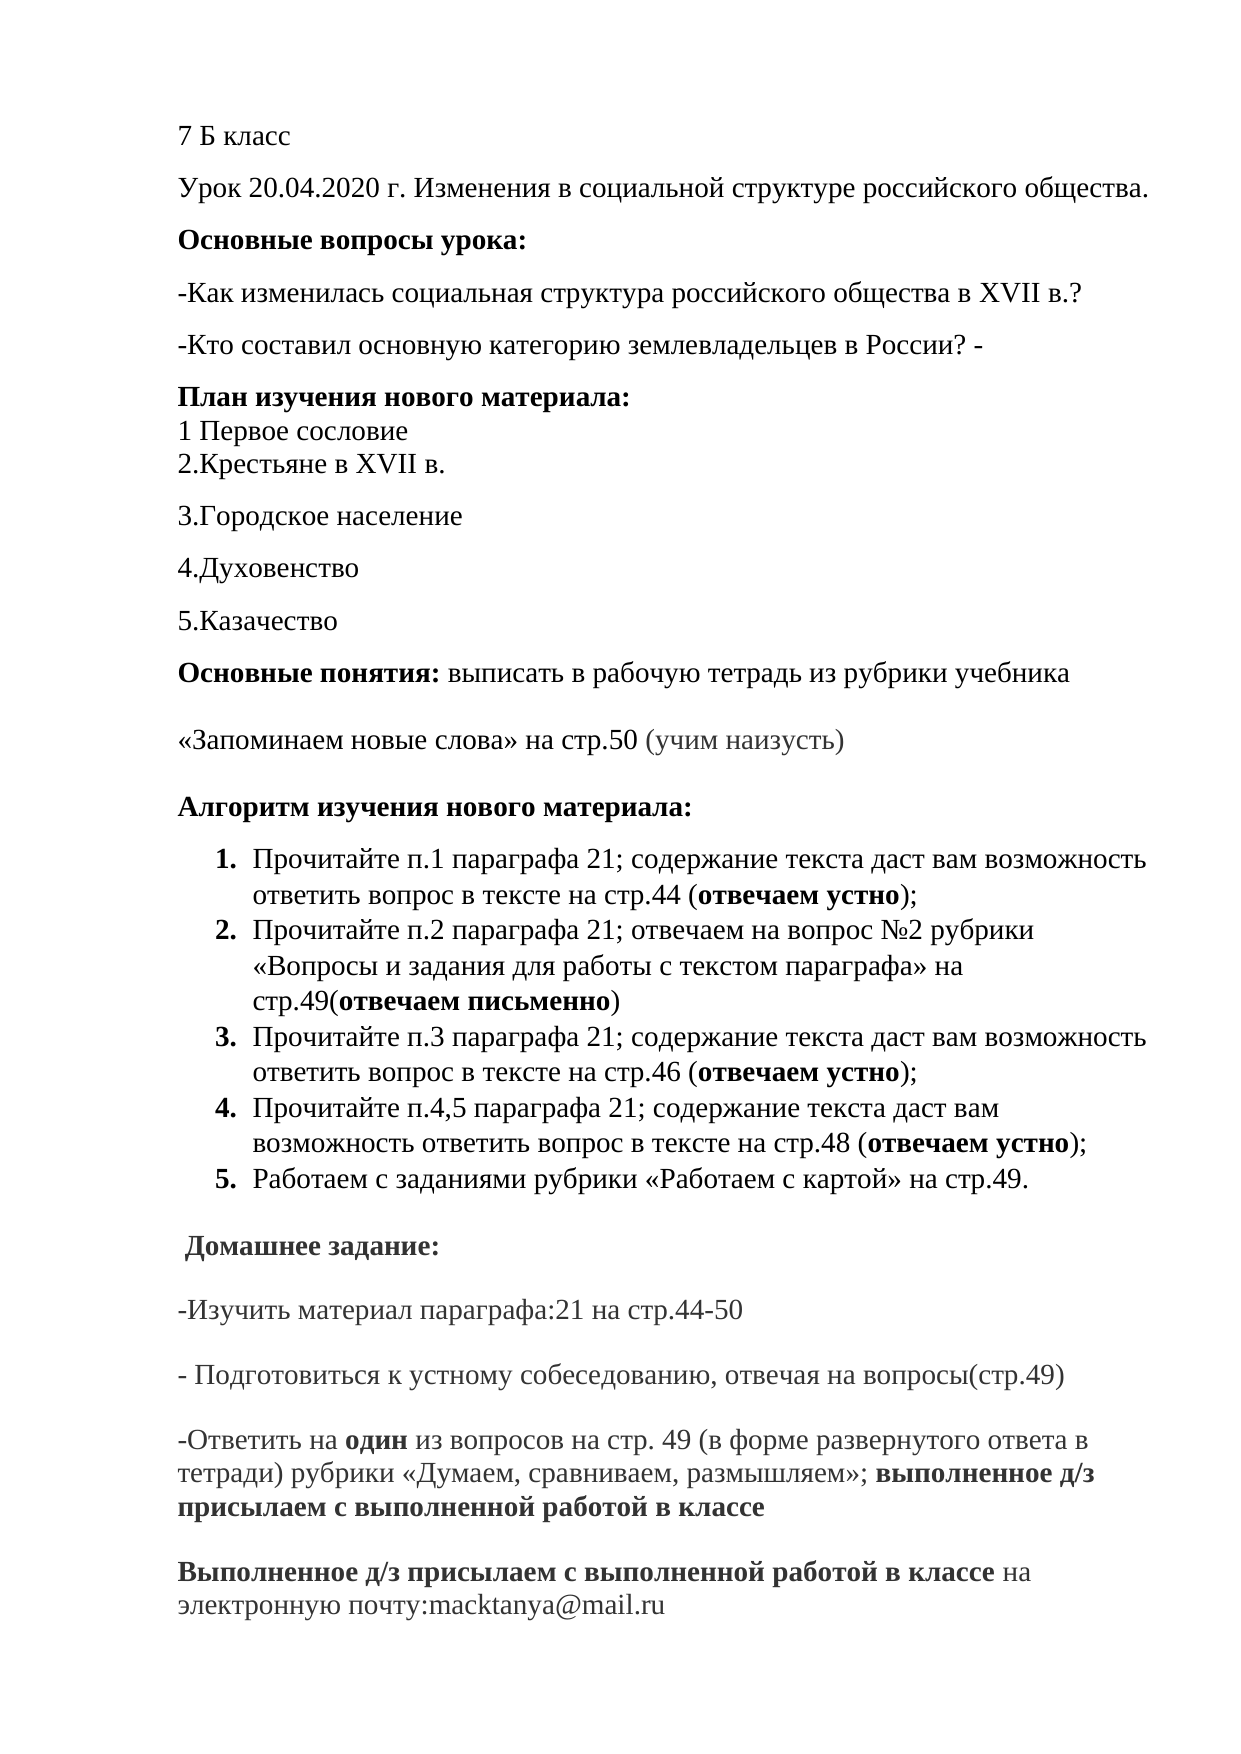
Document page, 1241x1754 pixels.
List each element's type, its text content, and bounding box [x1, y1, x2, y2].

text «Запоминаем новые слова» на стр.50 (учим наизусть) [177, 722, 1152, 756]
text - Подготовиться к устному собеседованию, отвечая на вопросы(стр.49) [177, 1357, 1152, 1391]
text 1 Первое сословие [177, 413, 1152, 446]
text 7 Б класс [177, 118, 1152, 152]
text -Кто составил основную категорию землевладельцев в России? - [177, 327, 1152, 360]
list Прочитайте п.2 параграфа 21; отвечаем на вопрос №2 рубрики «Вопросы и задания для работы с текстом параграфа» на стр.49(отвечаем письменно) [215, 912, 1152, 1017]
text 5.Казачество [177, 603, 1152, 636]
text Выполненное д/з присылаем с выполненной работой в классе на электронную почту:macktanya@mail.ru [177, 1554, 1152, 1621]
text 2.Крестьяне в XVII в. [177, 446, 1152, 480]
text Основные вопросы урока: [177, 222, 1152, 256]
text -Как изменилась социальная структура российского общества в XVII в.? [177, 275, 1152, 308]
text Алгоритм изучения нового материала: [177, 789, 1152, 823]
text Урок 20.04.2020 г. Изменения в социальной структуре российского общества. [177, 170, 1152, 204]
text Домашнее задание: [177, 1228, 1152, 1261]
list Прочитайте п.1 параграфа 21; содержание текста даст вам возможность ответить вопрос в тексте на стр.44 (отвечаем устно); [215, 841, 1152, 910]
text План изучения нового материала: [177, 379, 1152, 413]
text -Ответить на один из вопросов на стр. 49 (в форме развернутого ответа в тетради) рубрики «Думаем, сравниваем, размышляем»; выполненное д/з присылаем с выполненной работой в классе [177, 1422, 1152, 1523]
list Прочитайте п.4,5 параграфа 21; содержание текста даст вам возможность ответить вопрос в тексте на стр.48 (отвечаем устно); [215, 1090, 1152, 1159]
text Основные понятия: выписать в рабочую тетрадь из рубрики учебника [177, 655, 1152, 688]
text -Изучить материал параграфа:21 на стр.44-50 [177, 1292, 1152, 1326]
list Прочитайте п.3 параграфа 21; содержание текста даст вам возможность ответить вопрос в тексте на стр.46 (отвечаем устно); [215, 1019, 1152, 1088]
text 4.Духовенство [177, 551, 1152, 584]
list Работаем с заданиями рубрики «Работаем с картой» на стр.49. [215, 1161, 1152, 1194]
text 3.Городское население [177, 498, 1152, 532]
